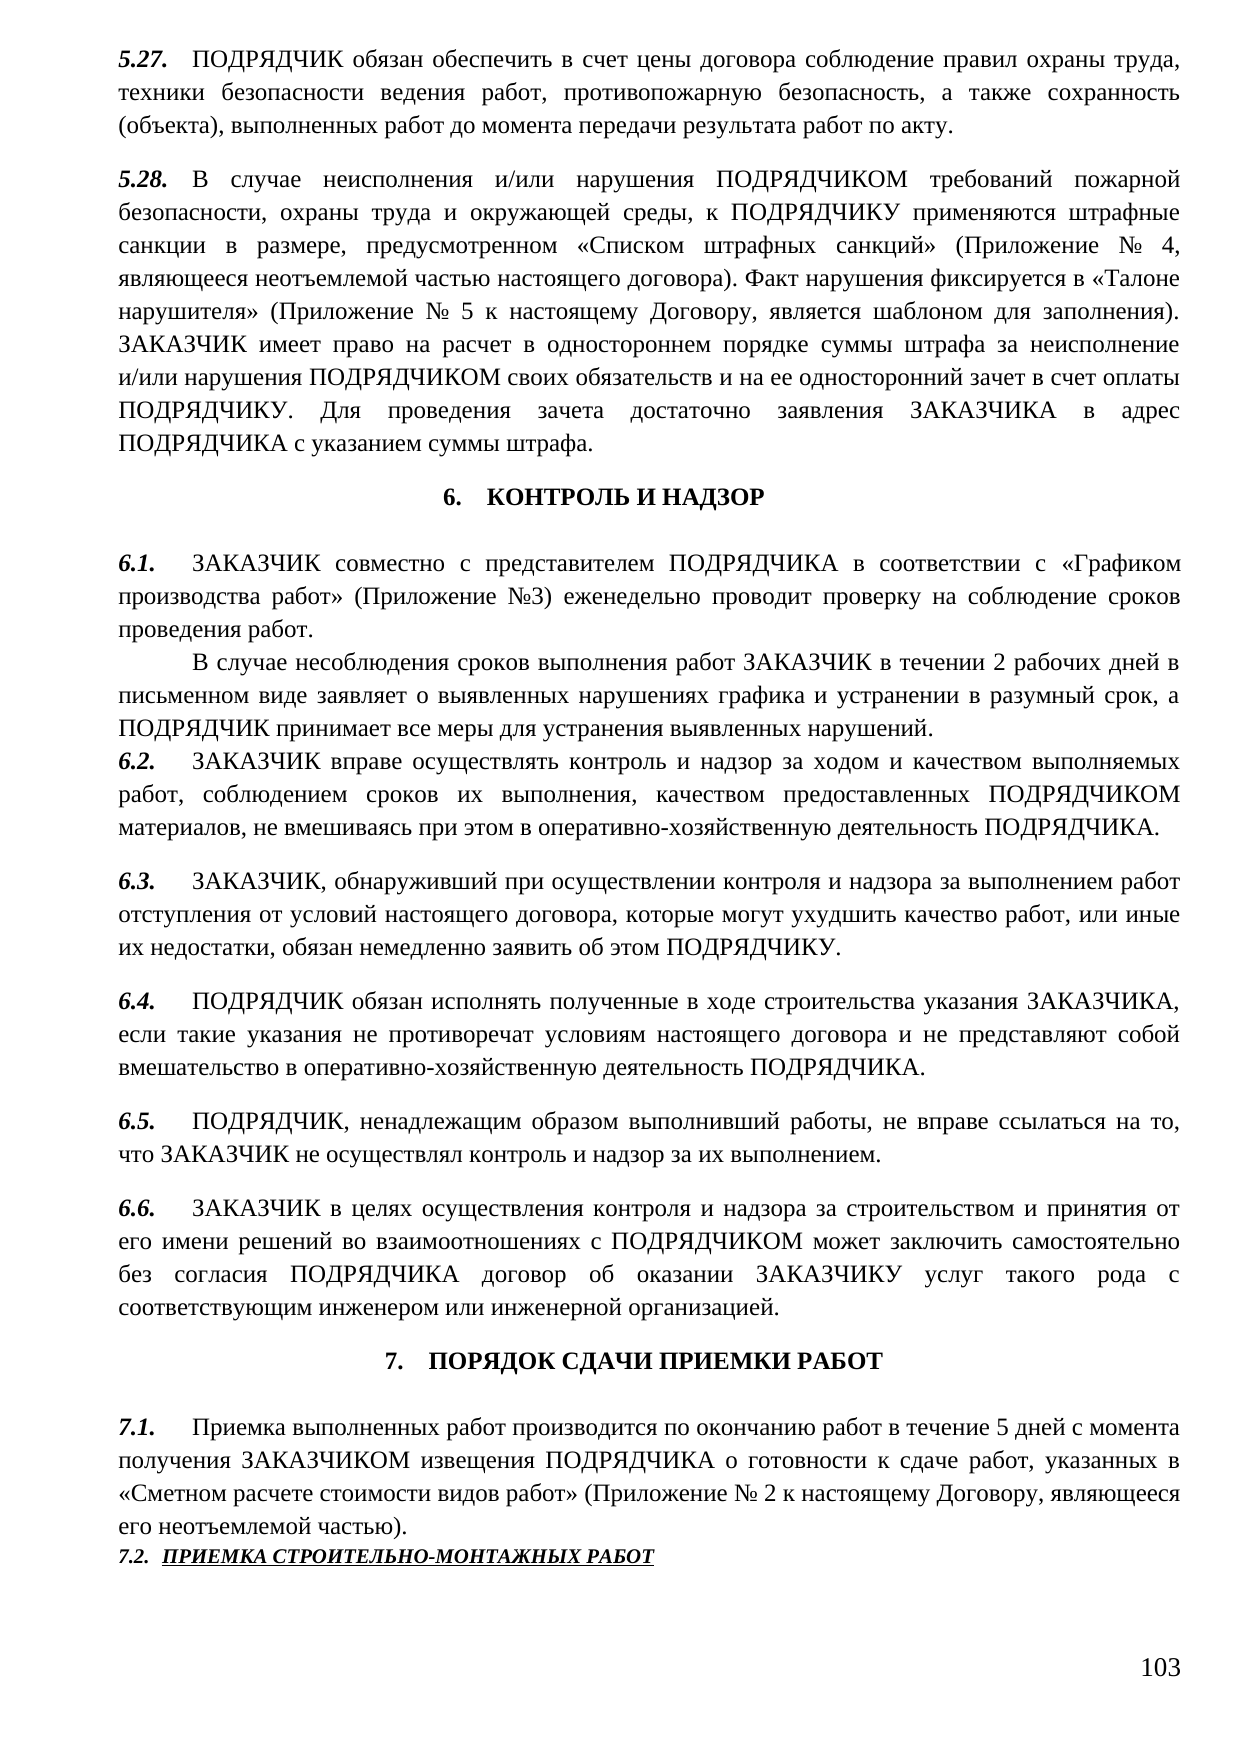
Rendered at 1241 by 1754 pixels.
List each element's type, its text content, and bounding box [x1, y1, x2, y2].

list В случае неисполнения и/или нарушения ПОДРЯДЧИКОМ требований пожарной безопасности, охраны труда и окружающей среды, к ПОДРЯДЧИКУ применяются штрафные санкции в размере, предусмотренном «Списком штрафных санкций» (Приложение № 4, являющееся неотъемлемой частью настоящего договора). Факт нарушения фиксируется в «Талоне нарушителя» (Приложение № 5 к настоящему Договору, является шаблоном для заполнения). ЗАКАЗЧИК имеет право на расчет в одностороннем порядке суммы штрафа за неисполнение и/или нарушения ПОДРЯДЧИКОМ своих обязательств и на ее односторонний зачет в счет оплаты ПОДРЯДЧИКУ. Для проведения зачета достаточно заявления ЗАКАЗЧИКА в адрес ПОДРЯДЧИКА с указанием суммы штрафа. [118, 164, 1181, 457]
list ЗАКАЗЧИК вправе осуществлять контроль и надзор за ходом и качеством выполняемых работ, соблюдением сроков их выполнения, качеством предоставленных ПОДРЯДЧИКОМ материалов, не вмешиваясь при этом в оперативно-хозяйственную деятельность ПОДРЯДЧИКА. [118, 746, 1181, 841]
list ЗАКАЗЧИК совместно с представителем ПОДРЯДЧИКА в соответствии с «Графиком производства работ» (Приложение №3) еженедельно проводит проверку на соблюдение сроков проведения работ. [118, 548, 1181, 643]
list КОНТРОЛЬ И НАДЗОР [443, 482, 1181, 511]
list ПОДРЯДЧИК обязан исполнять полученные в ходе строительства указания ЗАКАЗЧИКА, если такие указания не противоречат условиям настоящего договора и не представляют собой вмешательство в оперативно-хозяйственную деятельность ПОДРЯДЧИКА. [118, 986, 1181, 1081]
list ПРИЕМКА СТРОИТЕЛЬНО-МОНТАЖНЫХ РАБОТ [118, 1544, 1181, 1568]
list ЗАКАЗЧИК, обнаруживший при осуществлении контроля и надзора за выполнением работ отступления от условий настоящего договора, которые могут ухудшить качество работ, или иные их недостатки, обязан немедленно заявить об этом ПОДРЯДЧИКУ. [118, 866, 1181, 961]
list ПОРЯДОК СДАЧИ ПРИЕМКИ РАБОТ [384, 1346, 1181, 1374]
list ПОДРЯДЧИК, ненадлежащим образом выполнивший работы, не вправе ссылаться на то, что ЗАКАЗЧИК не осуществлял контроль и надзор за их выполнением. [118, 1106, 1181, 1168]
list ЗАКАЗЧИК в целях осуществления контроля и надзора за строительством и принятия от его имени решений во взаимоотношениях с ПОДРЯДЧИКОМ может заключить самостоятельно без согласия ПОДРЯДЧИКА договор об оказании ЗАКАЗЧИКУ услуг такого рода с соответствующим инженером или инженерной организацией. [118, 1193, 1181, 1321]
list ПОДРЯДЧИК обязан обеспечить в счет цены договора соблюдение правил охраны труда, техники безопасности ведения работ, противопожарную безопасность, а также сохранность (объекта), выполненных работ до момента передачи результата работ по акту. [118, 44, 1181, 139]
list Приемка выполненных работ производится по окончанию работ в течение 5 дней с момента получения ЗАКАЗЧИКОМ извещения ПОДРЯДЧИКА о готовности к сдаче работ, указанных в «Сметном расчете стоимости видов работ» (Приложение № 2 к настоящему Договору, являющееся его неотъемлемой частью). [118, 1412, 1181, 1540]
text В случае несоблюдения сроков выполнения работ ЗАКАЗЧИК в течении 2 рабочих дней в письменном виде заявляет о выявленных нарушениях графика и устранении в разумный срок, а ПОДРЯДЧИК принимает все меры для устранения выявленных нарушений. [118, 647, 1181, 742]
